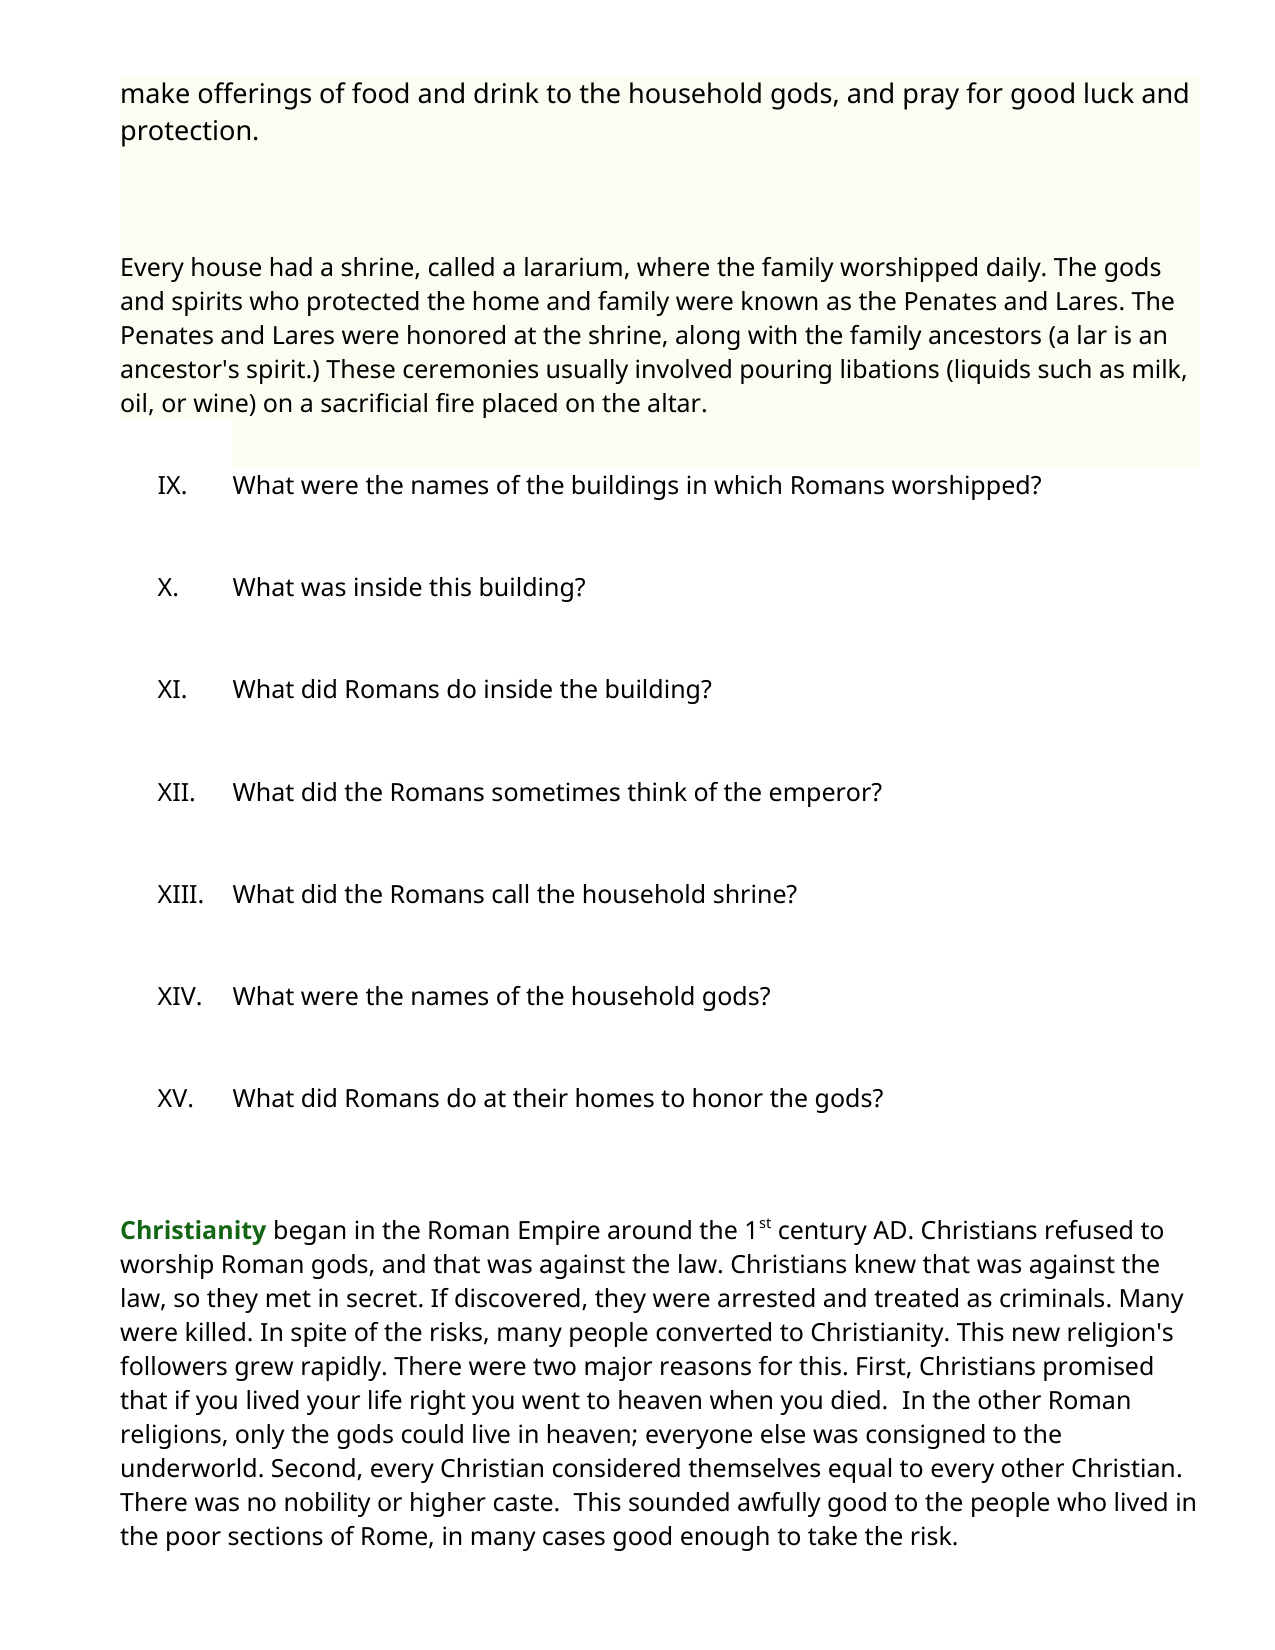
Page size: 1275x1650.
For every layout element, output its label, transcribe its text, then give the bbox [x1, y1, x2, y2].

list What did the Romans sometimes think of the emperor? [157, 774, 1200, 808]
list What was inside this building? [157, 570, 1200, 604]
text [120, 75, 1200, 149]
list What did Romans do inside the building? [157, 672, 1200, 706]
text Every house had a shrine, called a lararium, where the family worshipped daily. The gods and spirits who protected the home and family were known as the Penates and Lares. The Penates and Lares were honored at the shrine, along with the family ancestors (a lar is an ancestor's spirit.) These ceremonies usually involved pouring libations (liquids such as milk, oil, or wine) on a sacrificial fire placed on the altar. [120, 250, 1200, 420]
list What did Romans do at their homes to honor the gods? [157, 1081, 1200, 1115]
text Christianity began in the Roman Empire around the 1st century AD. Christians refused to worship Roman gods, and that was against the law. Christians knew that was against the law, so they met in secret. If discovered, they were arrested and treated as criminals. Many were killed. In spite of the risks, many people converted to Christianity. This new religion's followers grew rapidly. There were two major reasons for this. First, Christians promised that if you lived your life right you went to heaven when you died. In the other Roman religions, only the gods could live in heaven; everyone else was consigned to the underworld. Second, every Christian considered themselves equal to every other Christian. There was no nobility or higher caste. This sounded awfully good to the people who lived in the poor sections of Rome, in many cases good enough to take the risk. [120, 1212, 1200, 1553]
list What did the Romans call the household shrine? [157, 877, 1200, 911]
list What were the names of the buildings in which Romans worshipped? [157, 468, 1200, 502]
list What were the names of the household gods? [157, 979, 1200, 1013]
